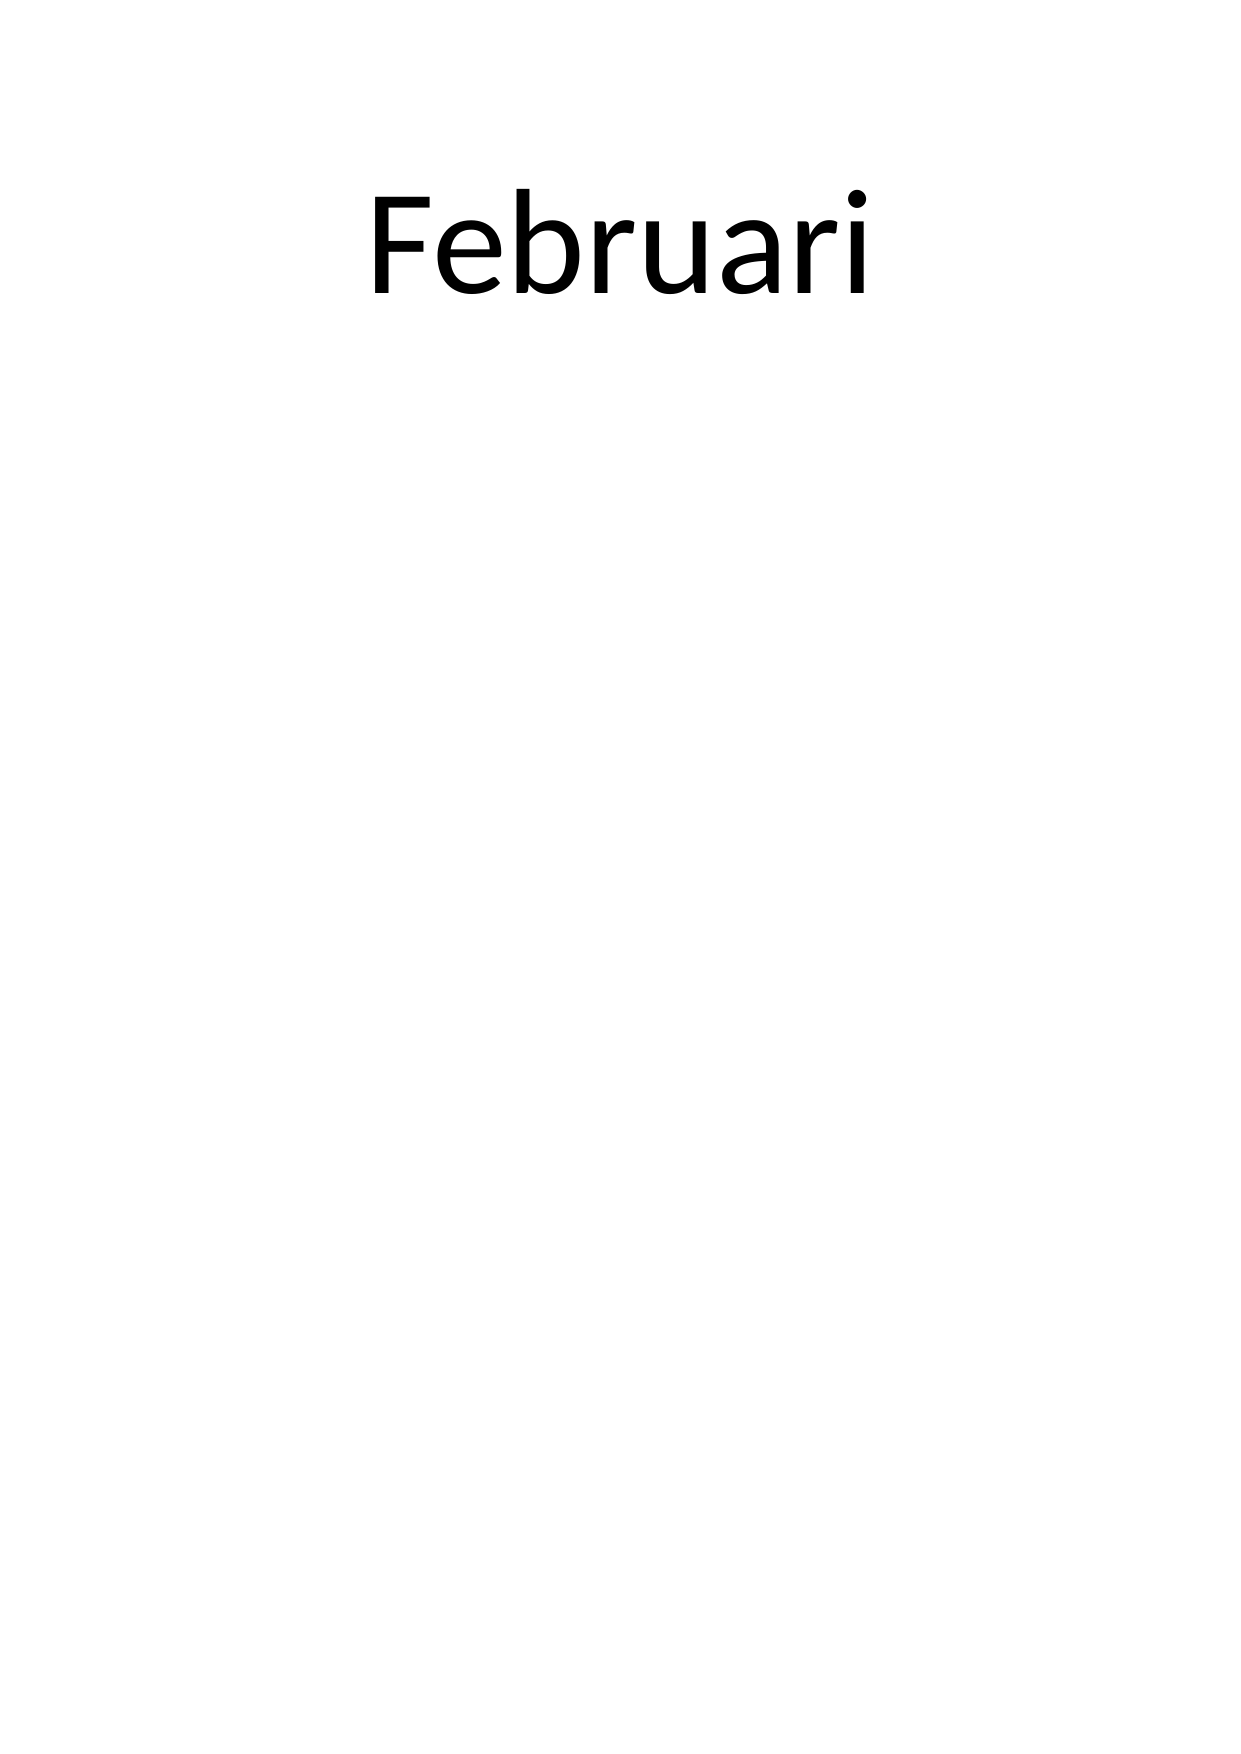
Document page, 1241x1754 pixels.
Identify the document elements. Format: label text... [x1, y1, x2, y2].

text Februari [148, 148, 1093, 361]
